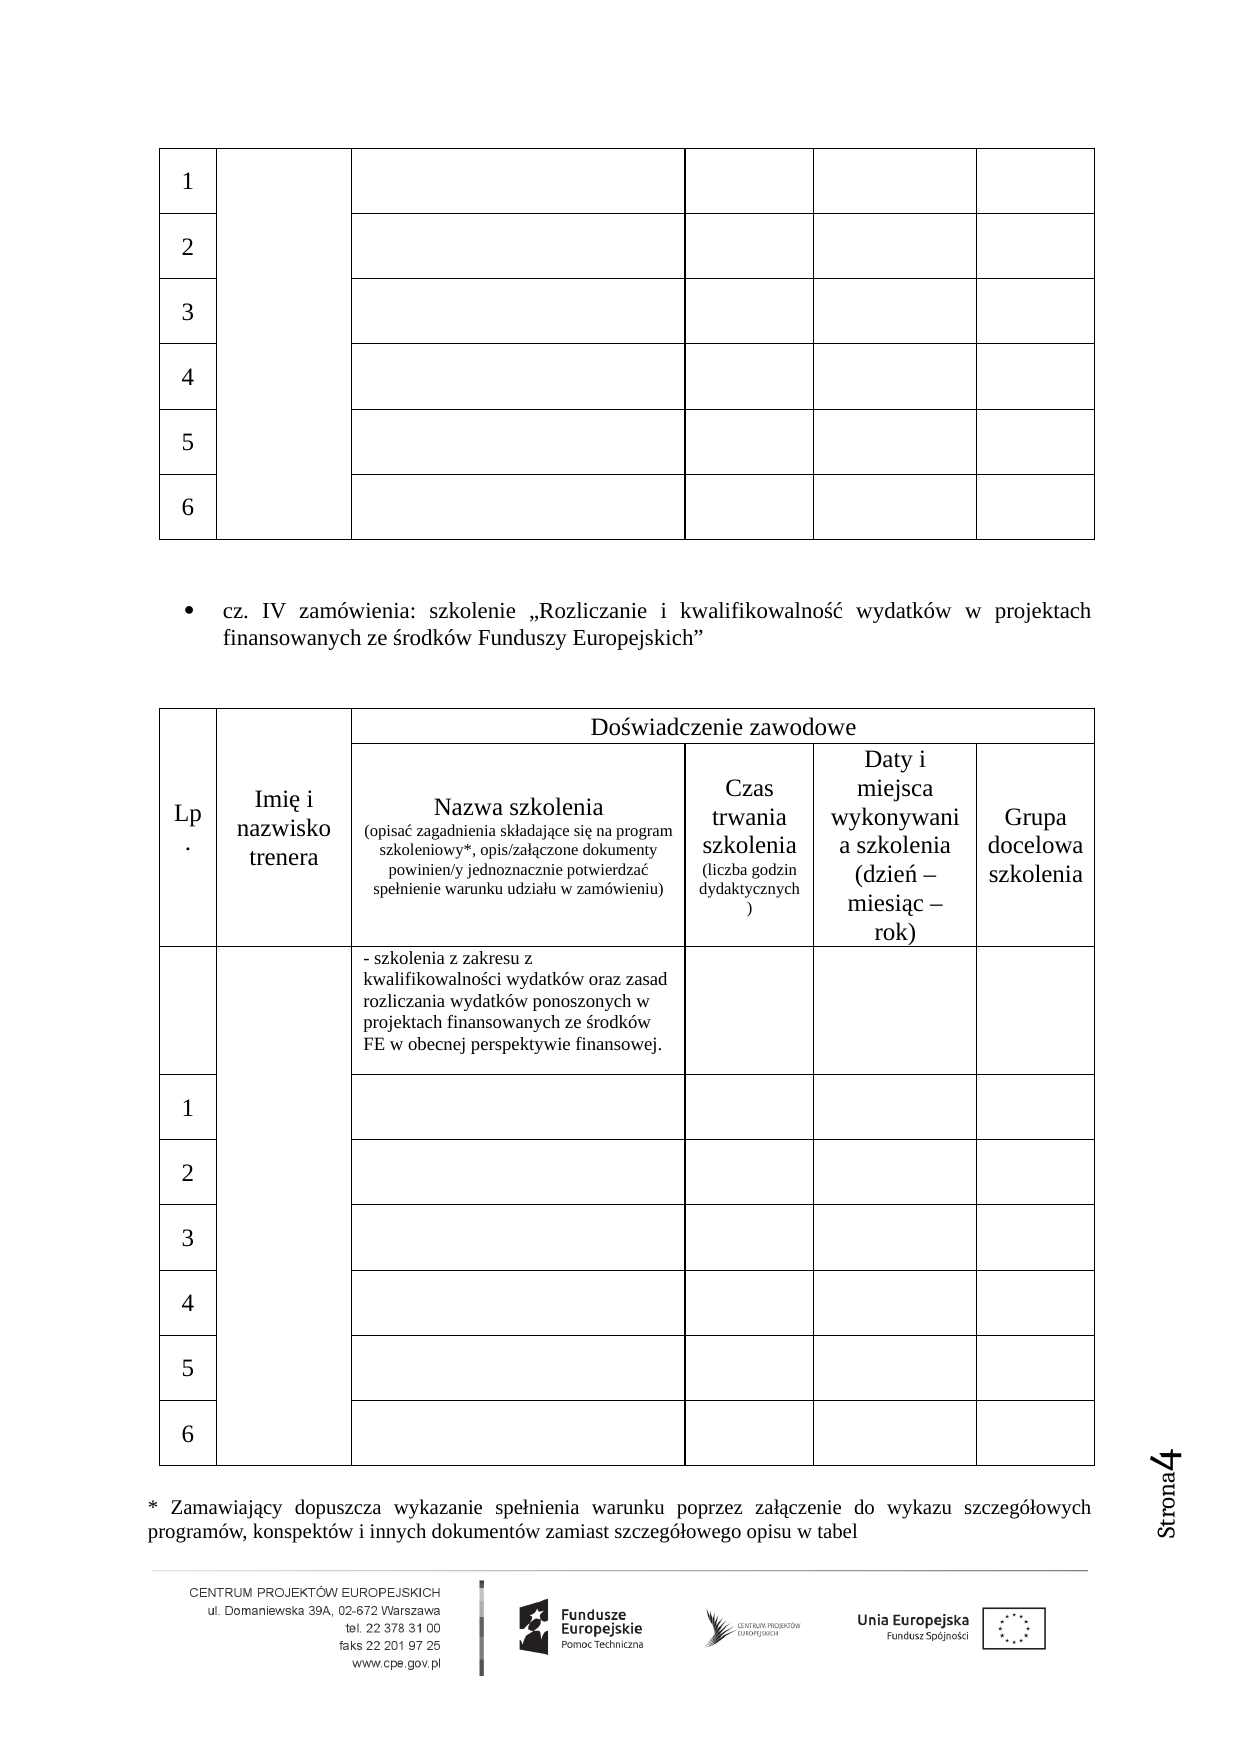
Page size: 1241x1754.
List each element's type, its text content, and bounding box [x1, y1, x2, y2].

list cz. IV zamówienia: szkolenie „Rozliczanie i kwalifikowalność wydatków w projektach finansowanych ze środków Funduszy Europejskich” [185, 597, 1092, 650]
table_cell Czas trwania szkolenia (liczba godzin dydaktycznych) [686, 744, 813, 946]
table_cell [686, 1140, 813, 1204]
table_cell 6 [160, 475, 216, 539]
table_cell [217, 149, 351, 539]
table_cell [814, 1075, 976, 1139]
table_cell [977, 475, 1094, 539]
table_cell - szkolenia z zakresu z kwalifikowalności wydatków oraz zasad rozliczania wydatków ponoszonych w projektach finansowanych ze środków FE w obecnej perspektywie finansowej. [352, 947, 684, 1074]
table_cell [352, 1205, 684, 1269]
table_cell 5 [160, 1336, 216, 1400]
table_cell Daty i miejsca wykonywania szkolenia (dzień – miesiąc – rok) [814, 744, 976, 946]
table_cell 2 [160, 1140, 216, 1204]
table_cell [814, 1336, 976, 1400]
table_cell [686, 279, 813, 343]
table_cell 5 [160, 410, 216, 474]
table_cell [352, 475, 684, 539]
table_header Imię i nazwisko trenera [217, 709, 351, 946]
table_cell [977, 149, 1094, 213]
table_cell [352, 344, 684, 408]
table_cell [977, 1336, 1094, 1400]
table_cell [352, 1336, 684, 1400]
table_cell [686, 149, 813, 213]
table_cell [814, 1401, 976, 1465]
table_cell [814, 214, 976, 278]
table_cell [814, 149, 976, 213]
table_header Lp. [160, 709, 216, 946]
table_cell [977, 344, 1094, 408]
table_cell [814, 279, 976, 343]
text * Zamawiający dopuszcza wykazanie spełnienia warunku poprzez załączenie do wykazu szczegółowych programów, konspektów i innych dokumentów zamiast szczegółowego opisu w tabel [148, 1495, 1092, 1543]
table_cell [686, 475, 813, 539]
table_cell [217, 947, 351, 1465]
table_cell [977, 1140, 1094, 1204]
table_cell [977, 1075, 1094, 1139]
table_cell 3 [160, 1205, 216, 1269]
table_cell [977, 279, 1094, 343]
table_cell 4 [160, 1271, 216, 1335]
table_cell [686, 214, 813, 278]
table_cell [352, 1271, 684, 1335]
table_cell Nazwa szkolenia (opisać zagadnienia składające się na program szkoleniowy*, opis/załączone dokumenty powinien/y jednoznacznie potwierdzać spełnienie warunku udziału w zamówieniu) [352, 744, 684, 946]
table_cell [977, 1205, 1094, 1269]
table_cell 2 [160, 214, 216, 278]
table_cell [814, 947, 976, 1074]
table_cell [814, 1271, 976, 1335]
table_cell [977, 410, 1094, 474]
table_cell [352, 279, 684, 343]
table_cell [686, 1271, 813, 1335]
table_cell [686, 410, 813, 474]
table_cell [977, 1401, 1094, 1465]
table_cell [814, 1205, 976, 1269]
table_cell [977, 214, 1094, 278]
table_cell [686, 947, 813, 1074]
table_cell [814, 1140, 976, 1204]
table_header Doświadczenie zawodowe [352, 709, 1094, 743]
table_cell [814, 344, 976, 408]
table_cell [686, 1336, 813, 1400]
table_cell [977, 947, 1094, 1074]
table_cell [160, 947, 216, 1074]
table_cell Grupa docelowa szkolenia [977, 744, 1094, 946]
picture [147, 1565, 1093, 1681]
table_cell 1 [160, 1075, 216, 1139]
table_cell 1 [160, 149, 216, 213]
table_cell [352, 1075, 684, 1139]
table_cell 6 [160, 1401, 216, 1465]
table_cell [352, 1401, 684, 1465]
table_cell [686, 1401, 813, 1465]
table_cell [814, 475, 976, 539]
table_cell [352, 214, 684, 278]
table_cell [977, 1271, 1094, 1335]
table_cell 4 [160, 344, 216, 408]
table_cell [814, 410, 976, 474]
table_cell [352, 1140, 684, 1204]
table_cell [686, 344, 813, 408]
table_cell [352, 149, 684, 213]
table_cell [686, 1205, 813, 1269]
table_cell 3 [160, 279, 216, 343]
table_cell [686, 1075, 813, 1139]
table_cell [352, 410, 684, 474]
